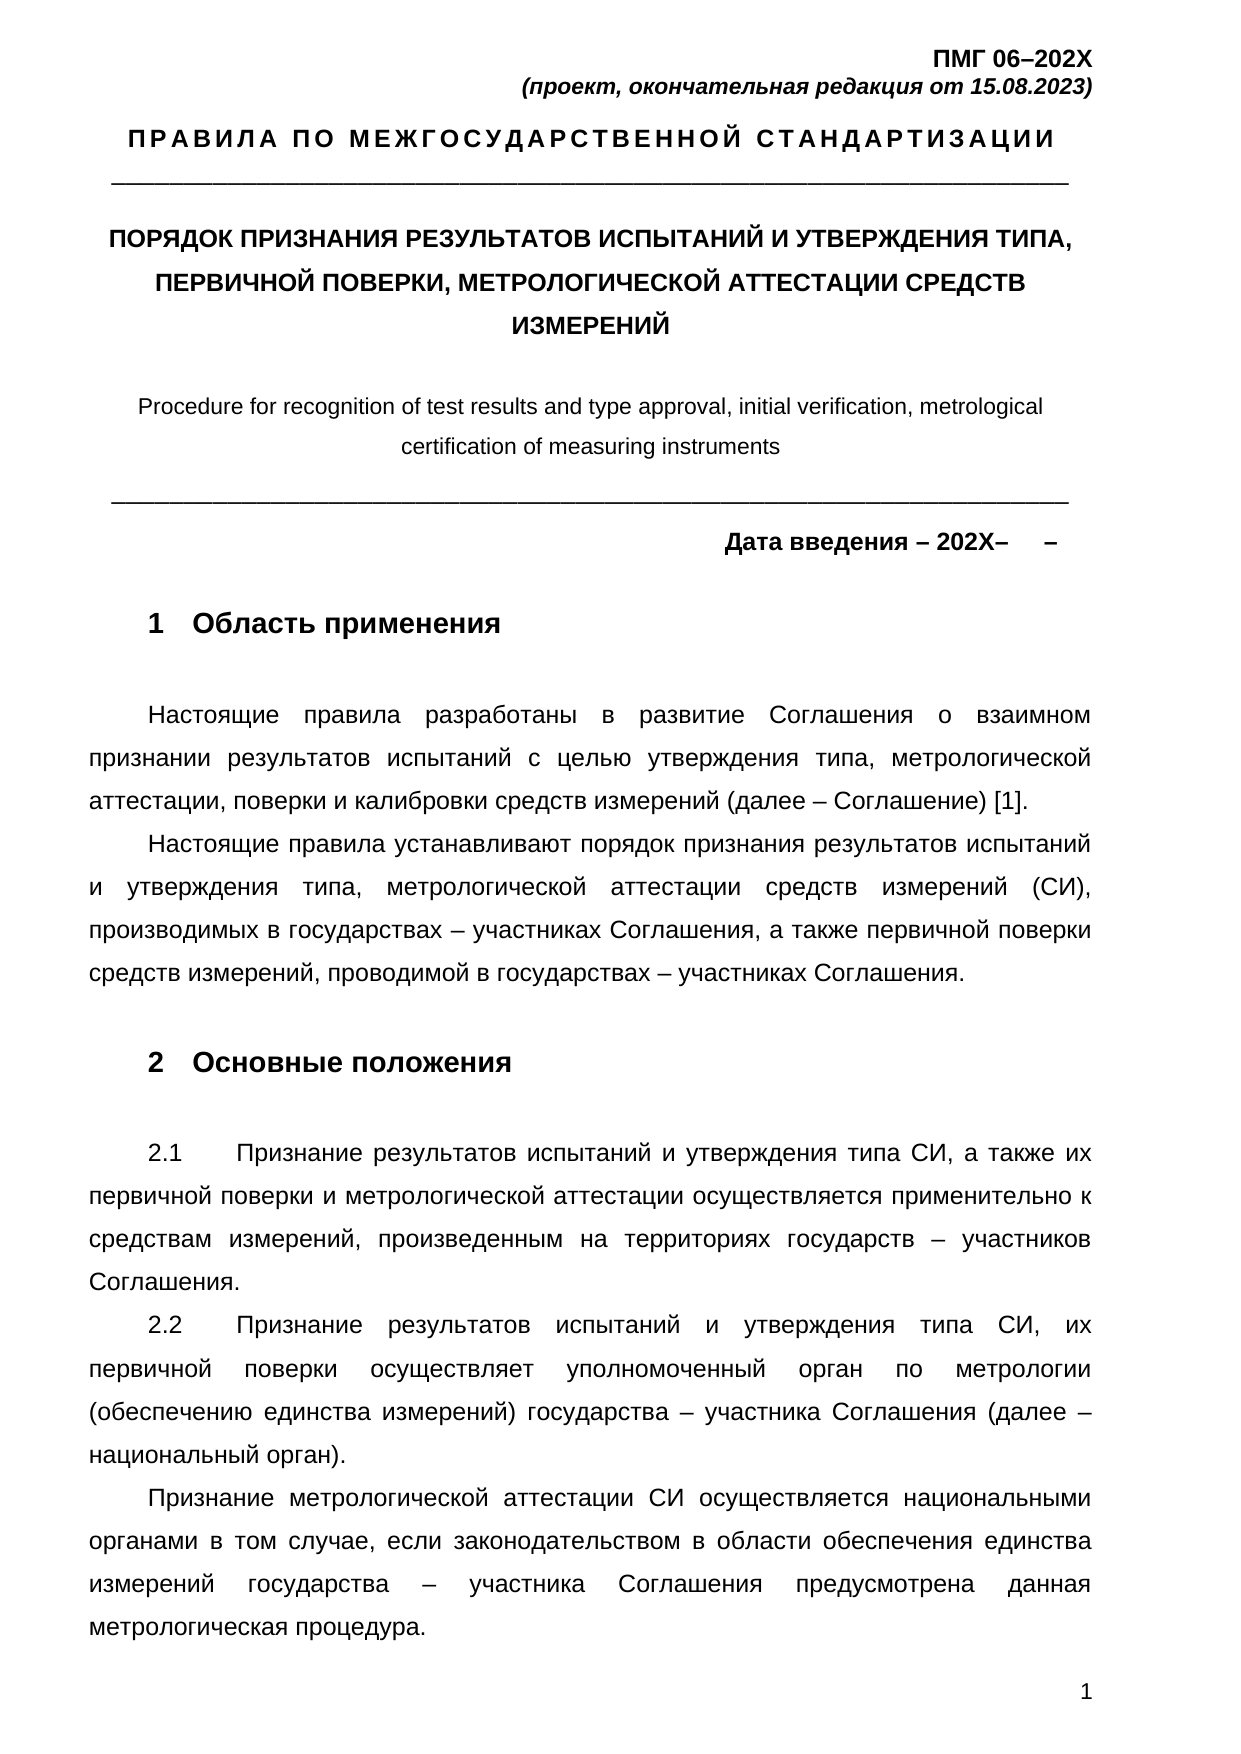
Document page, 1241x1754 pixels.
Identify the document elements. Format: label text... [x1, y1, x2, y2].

text Настоящие правила разработаны в развитие Соглашения о взаимном признании результатов испытаний с целью утверждения типа, метрологической аттестации, поверки и калибровки средств измерений (далее – Соглашение) [1]. [89, 699, 1092, 814]
text ПОРЯДОК ПРИЗНАНИЯ РЕЗУЛЬТАТОВ ИСПЫТАНИЙ И УТВЕРЖДЕНИЯ ТИПА, ПЕРВИЧНОЙ ПОВЕРКИ, МЕТРОЛОГИЧЕСКОЙ АТТЕСТАЦИИ СРЕДСТВ ИЗМЕРЕНИЙ [89, 224, 1092, 339]
text ПРАВИЛА ПО МЕЖГОСУДАРСТВЕННОЙ СТАНДАРТИЗАЦИИ [89, 124, 1092, 153]
text Дата введения – 202Х– – [89, 527, 1092, 556]
text __________________________________________________________________ [89, 472, 1092, 508]
text 2.1 Признание результатов испытаний и утверждения типа СИ, а также их первичной поверки и метрологической аттестации осуществляется применительно к средствам измерений, произведенным на территориях государств – участников Соглашения. [89, 1138, 1092, 1296]
text 1 Область применения [89, 606, 1092, 640]
text 2 Основные положения [89, 1044, 1092, 1078]
text Настоящие правила устанавливают порядок признания результатов испытаний и утверждения типа, метрологической аттестации средств измерений (СИ), производимых в государствах – участниках Соглашения, а также первичной поверки средств измерений, проводимой в государствах – участниках Соглашения. [89, 829, 1092, 987]
text __________________________________________________________________ [89, 153, 1092, 189]
text Procedure for recognition of test results and type approval, initial verification, metrological certification of measuring instruments [89, 393, 1092, 459]
text Признание метрологической аттестации СИ осуществляется национальными органами в том случае, если законодательством в области обеспечения единства измерений государства – участника Соглашения предусмотрена данная метрологическая процедура. [89, 1483, 1092, 1641]
text 2.2 Признание результатов испытаний и утверждения типа СИ, их первичной поверки осуществляет уполномоченный орган по метрологии (обеспечению единства измерений) государства – участника Соглашения (далее – национальный орган). [89, 1311, 1092, 1469]
